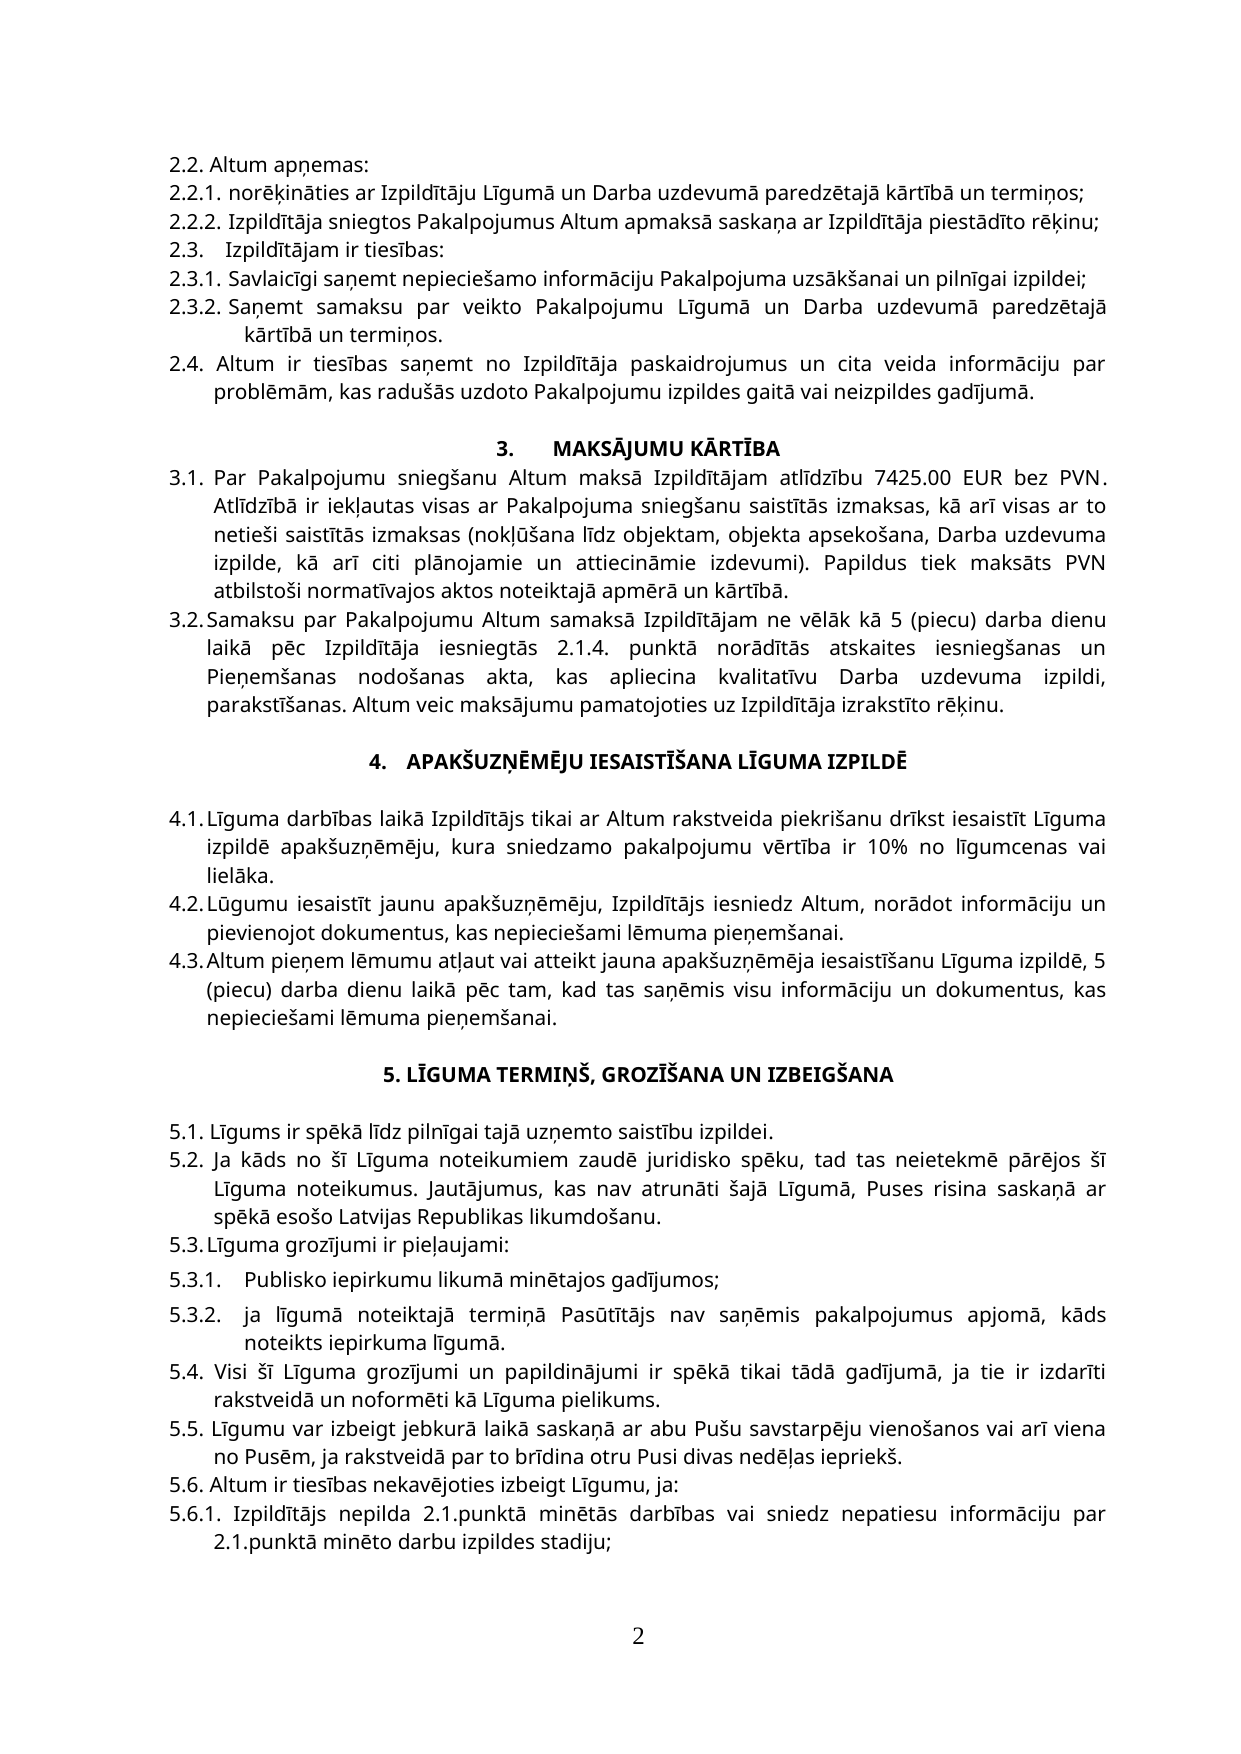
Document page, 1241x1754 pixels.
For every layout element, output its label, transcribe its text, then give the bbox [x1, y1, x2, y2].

list ja līgumā noteiktajā termiņā Pasūtītājs nav saņēmis pakalpojumus apjomā, kāds noteikts iepirkuma līgumā. [169, 1300, 1107, 1357]
list Izpildītājam ir tiesības: [169, 235, 1107, 264]
text 5.6.1. Izpildītājs nepilda 2.1.punktā minētās darbības vai sniedz nepatiesu informāciju par 2.1.punktā minēto darbu izpildes stadiju; [169, 1499, 1107, 1556]
list norēķināties ar Izpildītāju Līgumā un Darba uzdevumā paredzētajā kārtībā un termiņos; [169, 178, 1107, 207]
list 5.4. Visi šī Līguma grozījumi un papildinājumi ir spēkā tikai tādā gadījumā, ja tie ir izdarīti rakstveidā un noformēti kā Līguma pielikums. [169, 1357, 1107, 1414]
list Savlaicīgi saņemt nepieciešamo informāciju Pakalpojuma uzsākšanai un pilnīgai izpildei; [169, 264, 1107, 292]
list 5.2. Ja kāds no šī Līguma noteikumiem zaudē juridisko spēku, tad tas neietekmē pārējos šī Līguma noteikumus. Jautājumus, kas nav atrunāti šajā Līgumā, Puses risina saskaņā ar spēkā esošo Latvijas Republikas likumdošanu. [169, 1145, 1107, 1231]
list Altum pieņem lēmumu atļaut vai atteikt jauna apakšuzņēmēja iesaistīšanu Līguma izpildē, 5 (piecu) darba dienu laikā pēc tam, kad tas saņēmis visu informāciju un dokumentus, kas nepieciešami lēmuma pieņemšanai. [169, 946, 1107, 1032]
list MAKSĀJUMU KĀRTĪBA [169, 434, 1107, 463]
list Saņemt samaksu par veikto Pakalpojumu Līgumā un Darba uzdevumā paredzētajā kārtībā un termiņos. [169, 292, 1107, 349]
text 5.6. Altum ir tiesības nekavējoties izbeigt Līgumu, ja: [169, 1471, 1107, 1499]
list Lūgumu iesaistīt jaunu apakšuzņēmēju, Izpildītājs iesniedz Altum, norādot informāciju un pievienojot dokumentus, kas nepieciešami lēmuma pieņemšanai. [169, 889, 1107, 946]
list Izpildītāja sniegtos Pakalpojumus Altum apmaksā saskaņa ar Izpildītāja piestādīto rēķinu; [169, 207, 1107, 235]
list 5.1. Līgums ir spēkā līdz pilnīgai tajā uzņemto saistību izpildei. [169, 1117, 1107, 1145]
list 5. Līguma termiņš, grozīšana un izbeigšana [169, 1060, 1107, 1088]
list Samaksu par Pakalpojumu Altum samaksā Izpildītājam ne vēlāk kā 5 (piecu) darba dienu laikā pēc Izpildītāja iesniegtās 2.1.4. punktā norādītās atskaites iesniegšanas un Pieņemšanas nodošanas akta, kas apliecina kvalitatīvu Darba uzdevuma izpildi, parakstīšanas. Altum veic maksājumu pamatojoties uz Izpildītāja izrakstīto rēķinu. [169, 605, 1107, 719]
list Līguma darbības laikā Izpildītājs tikai ar Altum rakstveida piekrišanu drīkst iesaistīt Līguma izpildē apakšuzņēmēju, kura sniedzamo pakalpojumu vērtība ir 10% no līgumcenas vai lielāka. [169, 804, 1107, 889]
text 2.2. Altum apņemas: [169, 150, 1107, 178]
list 5.5. Līgumu var izbeigt jebkurā laikā saskaņā ar abu Pušu savstarpēju vienošanos vai arī viena no Pusēm, ja rakstveidā par to brīdina otru Pusi divas nedēļas iepriekš. [169, 1414, 1107, 1471]
list Līguma grozījumi ir pieļaujami: [169, 1231, 1107, 1259]
list Publisko iepirkumu likumā minētajos gadījumos; [169, 1265, 1107, 1294]
text 2.4. Altum ir tiesības saņemt no Izpildītāja paskaidrojumus un cita veida informāciju par problēmām, kas radušās uzdoto Pakalpojumu izpildes gaitā vai neizpildes gadījumā. [169, 349, 1107, 406]
list APAKŠUZŅĒMĒJU IESAISTĪŠANA LĪGUMA IZPILDĒ [169, 747, 1107, 776]
list Par Pakalpojumu sniegšanu Altum maksā Izpildītājam atlīdzību 7425.00 EUR bez PVN. Atlīdzībā ir iekļautas visas ar Pakalpojuma sniegšanu saistītās izmaksas, kā arī visas ar to netieši saistītās izmaksas (nokļūšana līdz objektam, objekta apsekošana, Darba uzdevuma izpilde, kā arī citi plānojamie un attiecināmie izdevumi). Papildus tiek maksāts PVN atbilstoši normatīvajos aktos noteiktajā apmērā un kārtībā. [169, 463, 1107, 605]
